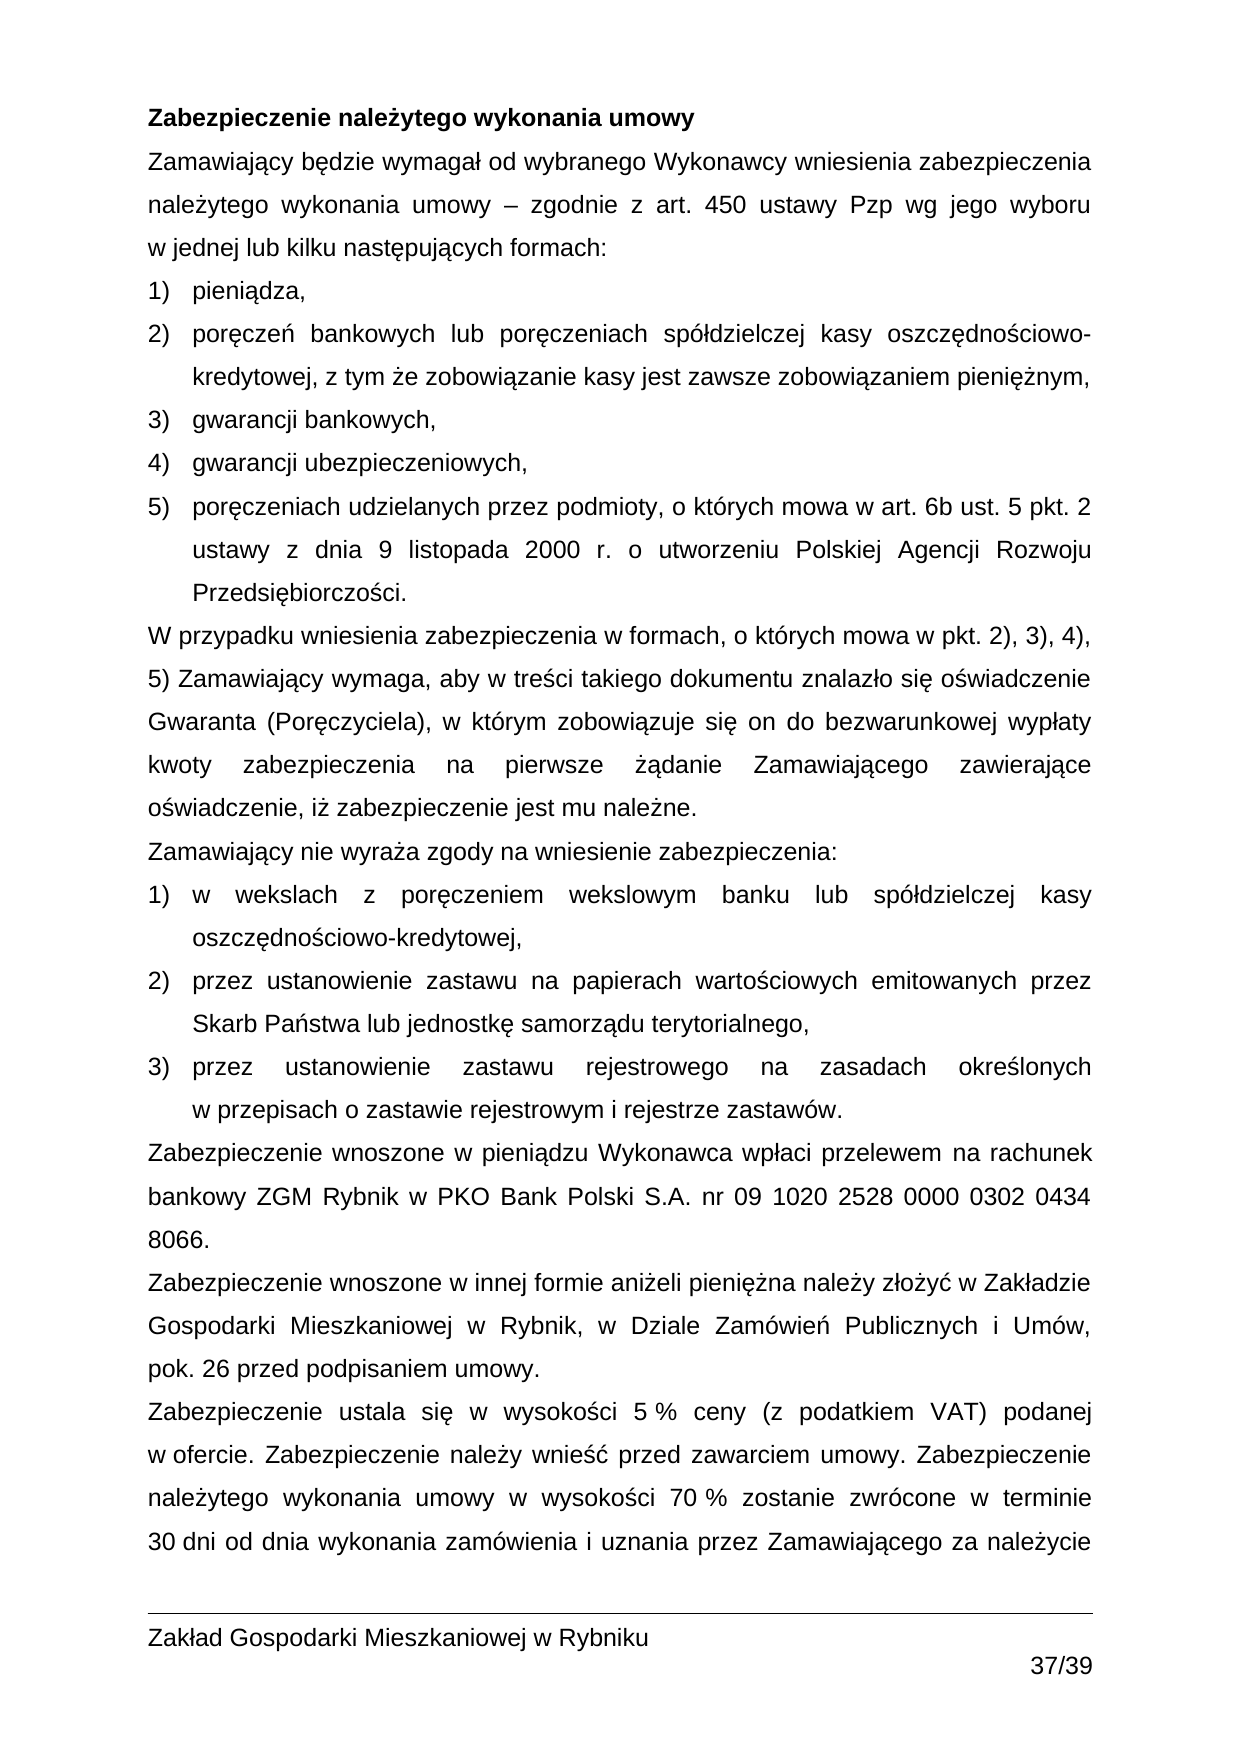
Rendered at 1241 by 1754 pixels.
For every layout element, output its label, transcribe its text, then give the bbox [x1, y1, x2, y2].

text Zabezpieczenie wnoszone w pieniądzu Wykonawca wpłaci przelewem na rachunek bankowy ZGM Rybnik w PKO Bank Polski S.A. nr 09 1020 2528 0000 0302 0434 8066. [148, 1138, 1093, 1253]
text Zamawiający nie wyraża zgody na wniesienie zabezpieczenia: [148, 837, 1093, 865]
text Zamawiający będzie wymagał od wybranego Wykonawcy wniesienia zabezpieczenia należytego wykonania umowy – zgodnie z art. 450 ustawy Pzp wg jego wyboru w jednej lub kilku następujących formach: [148, 147, 1093, 262]
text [148, 1397, 1093, 1555]
list gwarancji ubezpieczeniowych, [148, 448, 1093, 477]
list w wekslach z poręczeniem wekslowym banku lub spółdzielczej kasy oszczędnościowo-kredytowej, [148, 880, 1093, 952]
list poręczeń bankowych lub poręczeniach spółdzielczej kasy oszczędnościowo-kredytowej, z tym że zobowiązanie kasy jest zawsze zobowiązaniem pieniężnym, [148, 319, 1093, 391]
list poręczeniach udzielanych przez podmioty, o których mowa w art. 6b ust. 5 pkt. 2 ustawy z dnia 9 listopada 2000 r. o utworzeniu Polskiej Agencji Rozwoju Przedsiębiorczości. [148, 492, 1093, 607]
text Zabezpieczenie należytego wykonania umowy [148, 103, 1093, 132]
text Zabezpieczenie wnoszone w innej formie aniżeli pieniężna należy złożyć w Zakładzie Gospodarki Mieszkaniowej w Rybnik, w Dziale Zamówień Publicznych i Umów, pok. 26 przed podpisaniem umowy. [148, 1268, 1093, 1383]
text W przypadku wniesienia zabezpieczenia w formach, o których mowa w pkt. 2), 3), 4), 5) Zamawiający wymaga, aby w treści takiego dokumentu znalazło się oświadczenie Gwaranta (Poręczyciela), w którym zobowiązuje się on do bezwarunkowej wypłaty kwoty zabezpieczenia na pierwsze żądanie Zamawiającego zawierające oświadczenie, iż zabezpieczenie jest mu należne. [148, 621, 1093, 822]
list pieniądza, [148, 276, 1093, 305]
list przez ustanowienie zastawu na papierach wartościowych emitowanych przez Skarb Państwa lub jednostkę samorządu terytorialnego, [148, 966, 1093, 1038]
list gwarancji bankowych, [148, 405, 1093, 434]
list przez ustanowienie zastawu rejestrowego na zasadach określonych w przepisach o zastawie rejestrowym i rejestrze zastawów. [148, 1052, 1093, 1124]
